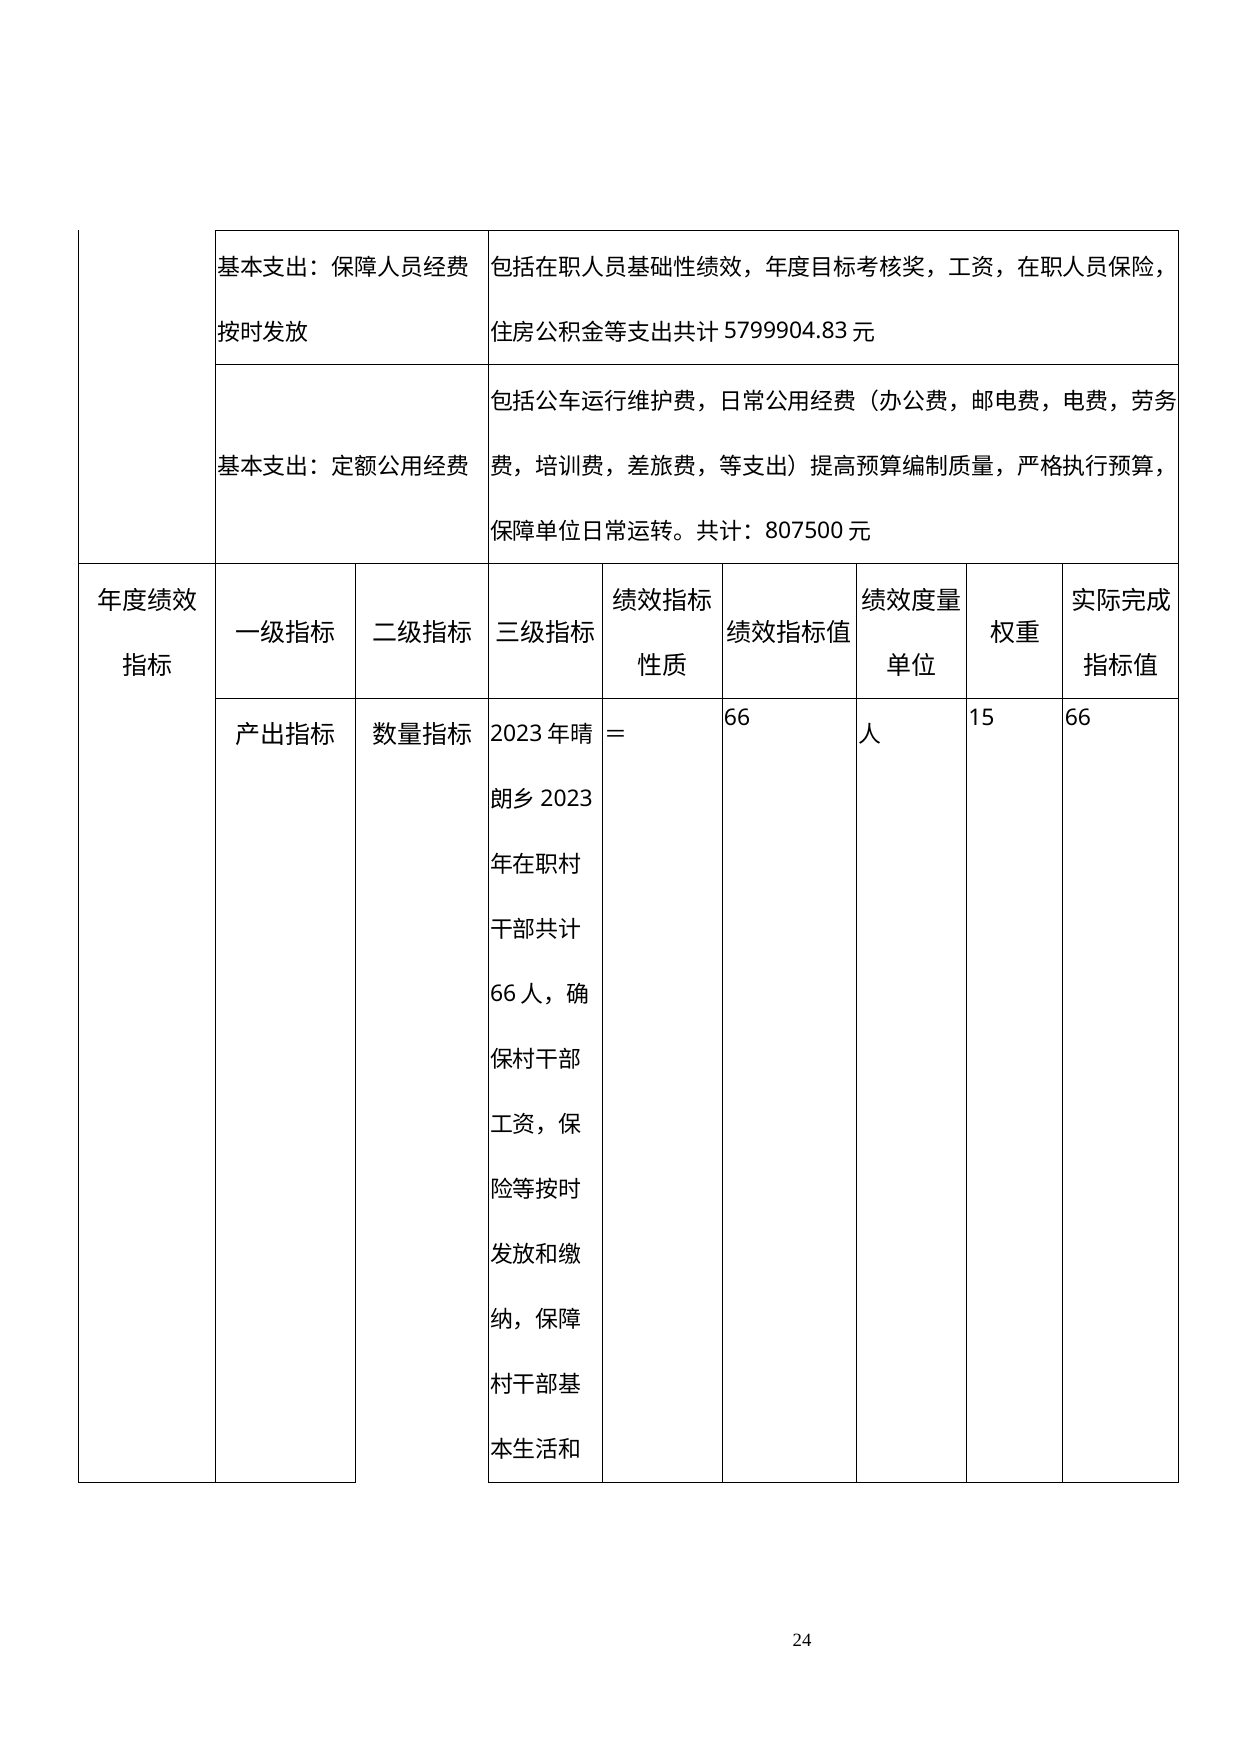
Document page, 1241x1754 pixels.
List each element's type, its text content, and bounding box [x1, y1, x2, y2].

table_cell 实际完成 指标值 [1063, 564, 1178, 697]
table_cell 绩效指标 性质 [603, 564, 722, 697]
table_cell 包括公车运行维护费，日常公用经费（办公费，邮电费，电费，劳务费，培训费，差旅费，等支出）提高预算编制质量，严格执行预算，保障单位日常运转。共计：807500元 [489, 365, 1178, 563]
table_cell 包括在职人员基础性绩效，年度目标考核奖，工资，在职人员保险，住房公积金等支出共计5799904.83元 [489, 231, 1178, 364]
table_cell 基本支出：定额公用经费 [216, 365, 488, 563]
table_cell 产出指标 [216, 699, 355, 1482]
table_cell 三级指标 [489, 564, 602, 697]
table_cell 一级指标 [216, 564, 355, 697]
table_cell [489, 699, 602, 1482]
table_cell 人 [857, 699, 966, 1482]
table_cell 年度绩效 指标 [79, 564, 215, 1482]
table_cell 66 [723, 699, 856, 1482]
table_cell 15 [967, 699, 1062, 1482]
table_cell 绩效度量单位 [857, 564, 966, 697]
table_cell 数量指标 [356, 699, 488, 1482]
table_cell 66 [1063, 699, 1178, 1482]
table_cell 绩效指标值 [723, 564, 856, 697]
table_cell 基本支出：保障人员经费按时发放 [216, 231, 488, 364]
table_cell 权重 [967, 564, 1062, 697]
table_cell ＝ [603, 699, 722, 1482]
table_cell 二级指标 [356, 564, 488, 697]
